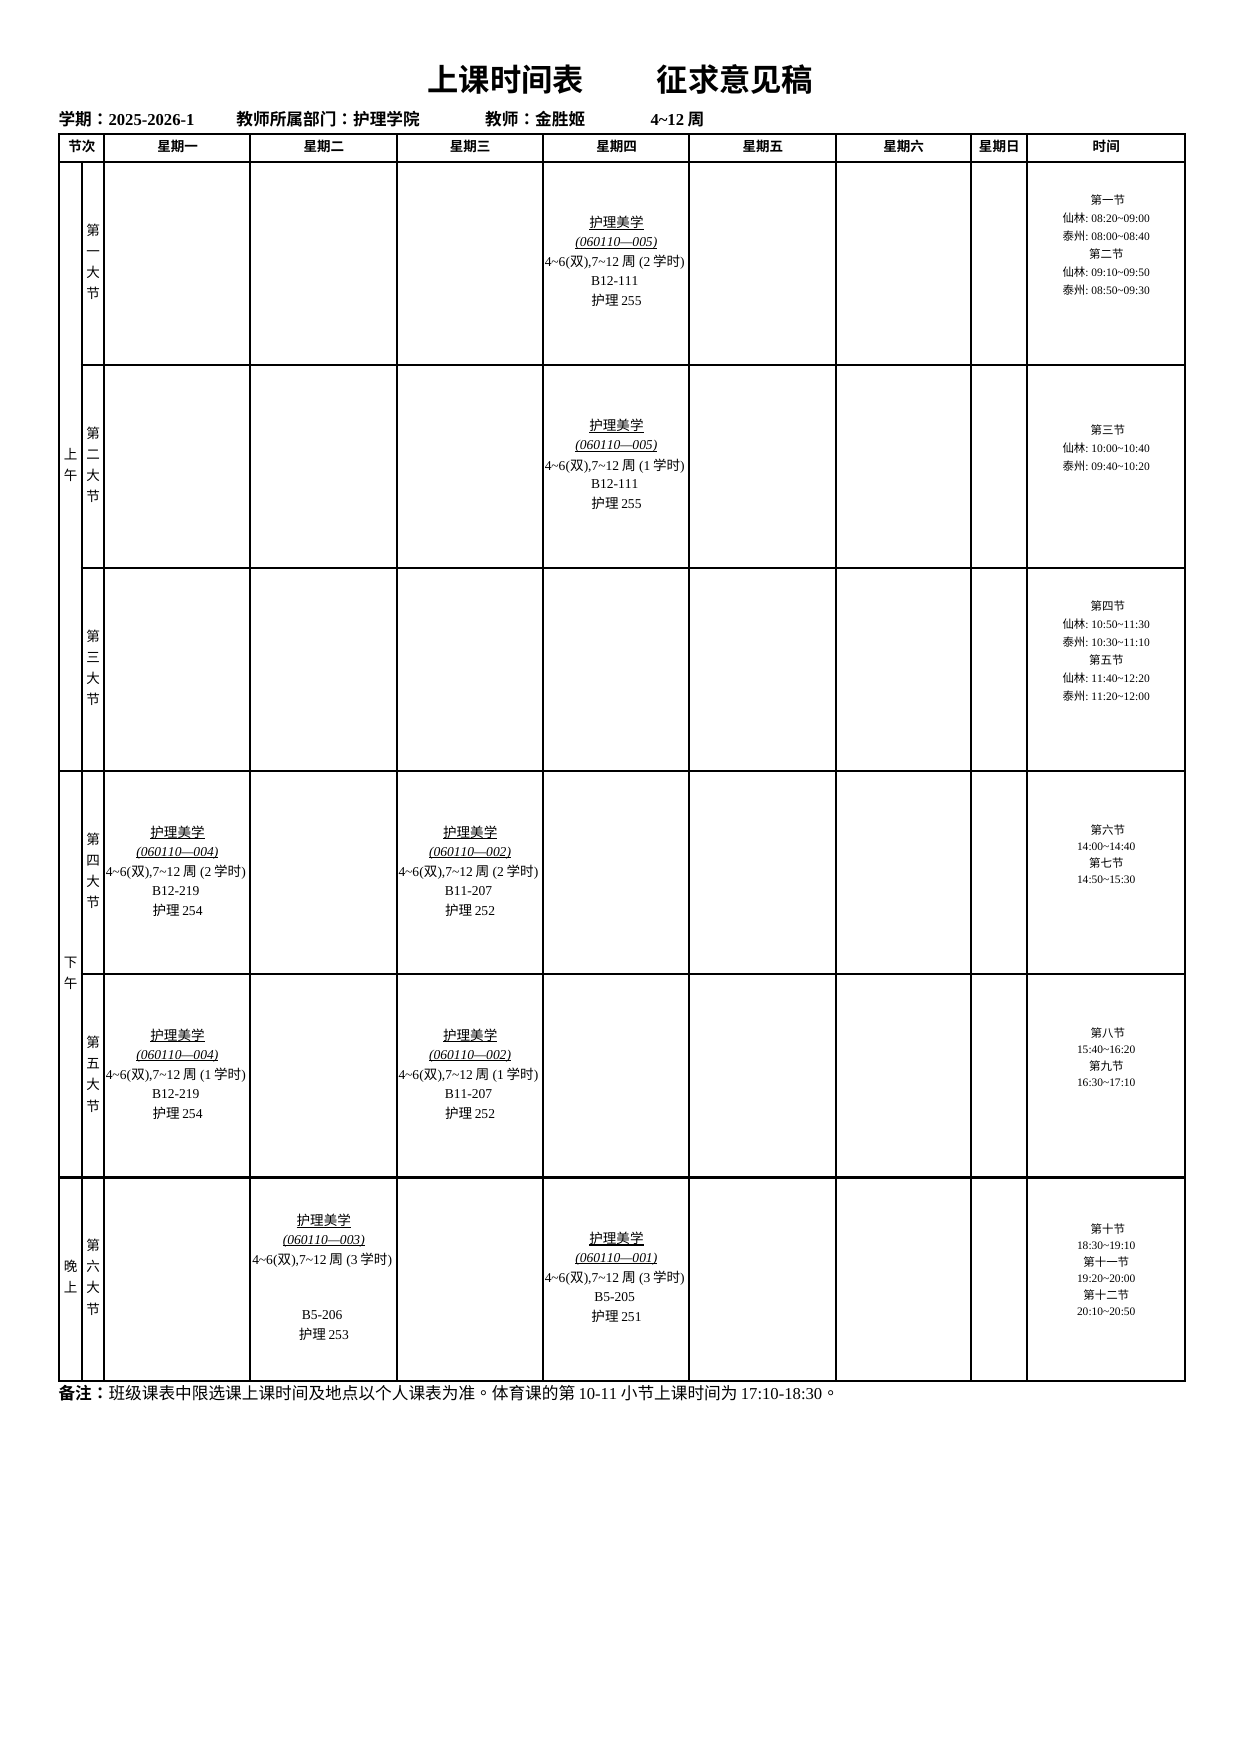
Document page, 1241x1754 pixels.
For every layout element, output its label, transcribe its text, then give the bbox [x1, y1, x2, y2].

table_cell [105, 163, 249, 364]
table_cell 第十节 18:30~19:10 第十一节 19:20~20:00 第十二节 20:10~20:50 [1028, 1179, 1184, 1379]
table_cell 第一大节 [83, 163, 103, 364]
table_cell [837, 772, 970, 973]
table_cell [690, 366, 835, 567]
table_cell [251, 366, 396, 567]
table_cell [837, 1179, 970, 1379]
table_header 星期二 [251, 135, 396, 161]
table_header 星期一 [105, 135, 249, 161]
table_cell 护理美学 (060110—001) 4~6(双),7~12周 (3学时) B5-205 护理251 [544, 1179, 688, 1379]
table_cell [251, 772, 396, 973]
table_cell 护理美学 (060110—005) 4~6(双),7~12周 (2学时) B12-111 护理255 [544, 163, 688, 364]
table_header 时间 [1028, 135, 1184, 161]
table_cell 第六节 14:00~14:40 第七节 14:50~15:30 [1028, 772, 1184, 973]
table_cell [972, 366, 1026, 567]
table_cell 上午 [60, 163, 81, 770]
table_cell [544, 772, 688, 973]
table_cell 第六大节 [83, 1179, 103, 1379]
table_cell 第三大节 [83, 569, 103, 770]
table_cell [690, 163, 835, 364]
table_cell [837, 569, 970, 770]
table_cell [398, 163, 542, 364]
table_cell 第四节 仙林: 10:50~11:30 泰州: 10:30~11:10 第五节 仙林: 11:40~12:20 泰州: 11:20~12:00 [1028, 569, 1184, 770]
table_header 星期日 [972, 135, 1026, 161]
table_cell [398, 1179, 542, 1379]
table_cell 第五大节 [83, 975, 103, 1176]
table_cell [690, 975, 835, 1176]
table_cell 第一节 仙林: 08:20~09:00 泰州: 08:00~08:40 第二节 仙林: 09:10~09:50 泰州: 08:50~09:30 [1028, 163, 1184, 364]
table_cell [972, 772, 1026, 973]
table_cell [105, 1179, 249, 1379]
table_cell 第四大节 [83, 772, 103, 973]
table_cell [690, 569, 835, 770]
table_cell [837, 975, 970, 1176]
table_cell [690, 772, 835, 973]
text 上课时间表 征求意见稿 [58, 58, 1182, 101]
table_cell 晚上 [60, 1179, 81, 1379]
table_cell 第八节 15:40~16:20 第九节 16:30~17:10 [1028, 975, 1184, 1176]
table_cell 护理美学 (060110—003) 4~6(双),7~12周 (3学时) B5-206 护理253 [251, 1179, 396, 1379]
table_cell [972, 163, 1026, 364]
table_cell [398, 366, 542, 567]
table_cell 护理美学 (060110—004) 4~6(双),7~12周 (1学时) B12-219 护理254 [105, 975, 249, 1176]
table_cell 护理美学 (060110—002) 4~6(双),7~12周 (2学时) B11-207 护理252 [398, 772, 542, 973]
table_cell 护理美学 (060110—004) 4~6(双),7~12周 (2学时) B12-219 护理254 [105, 772, 249, 973]
table_header 星期三 [398, 135, 542, 161]
table_cell [398, 569, 542, 770]
table_header 星期四 [544, 135, 688, 161]
table_cell [837, 366, 970, 567]
table_cell [544, 975, 688, 1176]
table_cell [251, 163, 396, 364]
table_cell [690, 1179, 835, 1379]
table_cell 护理美学 (060110—002) 4~6(双),7~12周 (1学时) B11-207 护理252 [398, 975, 542, 1176]
table_cell [544, 569, 688, 770]
table_cell 第三节 仙林: 10:00~10:40 泰州: 09:40~10:20 [1028, 366, 1184, 567]
table_header 节次 [60, 135, 103, 161]
text 学期：2025-2026-1 教师所属部门：护理学院 教师：金胜姬 4~12周 [58, 107, 1182, 130]
table_cell [251, 975, 396, 1176]
text 备注：班级课表中限选课上课时间及地点以个人课表为准。体育课的第10-11小节上课时间为17:10-18:30。 [58, 1382, 1182, 1404]
table_cell 第二大节 [83, 366, 103, 567]
table_header 星期五 [690, 135, 835, 161]
table_cell [972, 569, 1026, 770]
table_cell [105, 569, 249, 770]
table_cell 下午 [60, 772, 81, 1176]
table_cell [251, 569, 396, 770]
table_cell [105, 366, 249, 567]
table_cell [972, 1179, 1026, 1379]
table_header 星期六 [837, 135, 970, 161]
table_cell 护理美学 (060110—005) 4~6(双),7~12周 (1学时) B12-111 护理255 [544, 366, 688, 567]
table_cell [972, 975, 1026, 1176]
table_cell [837, 163, 970, 364]
